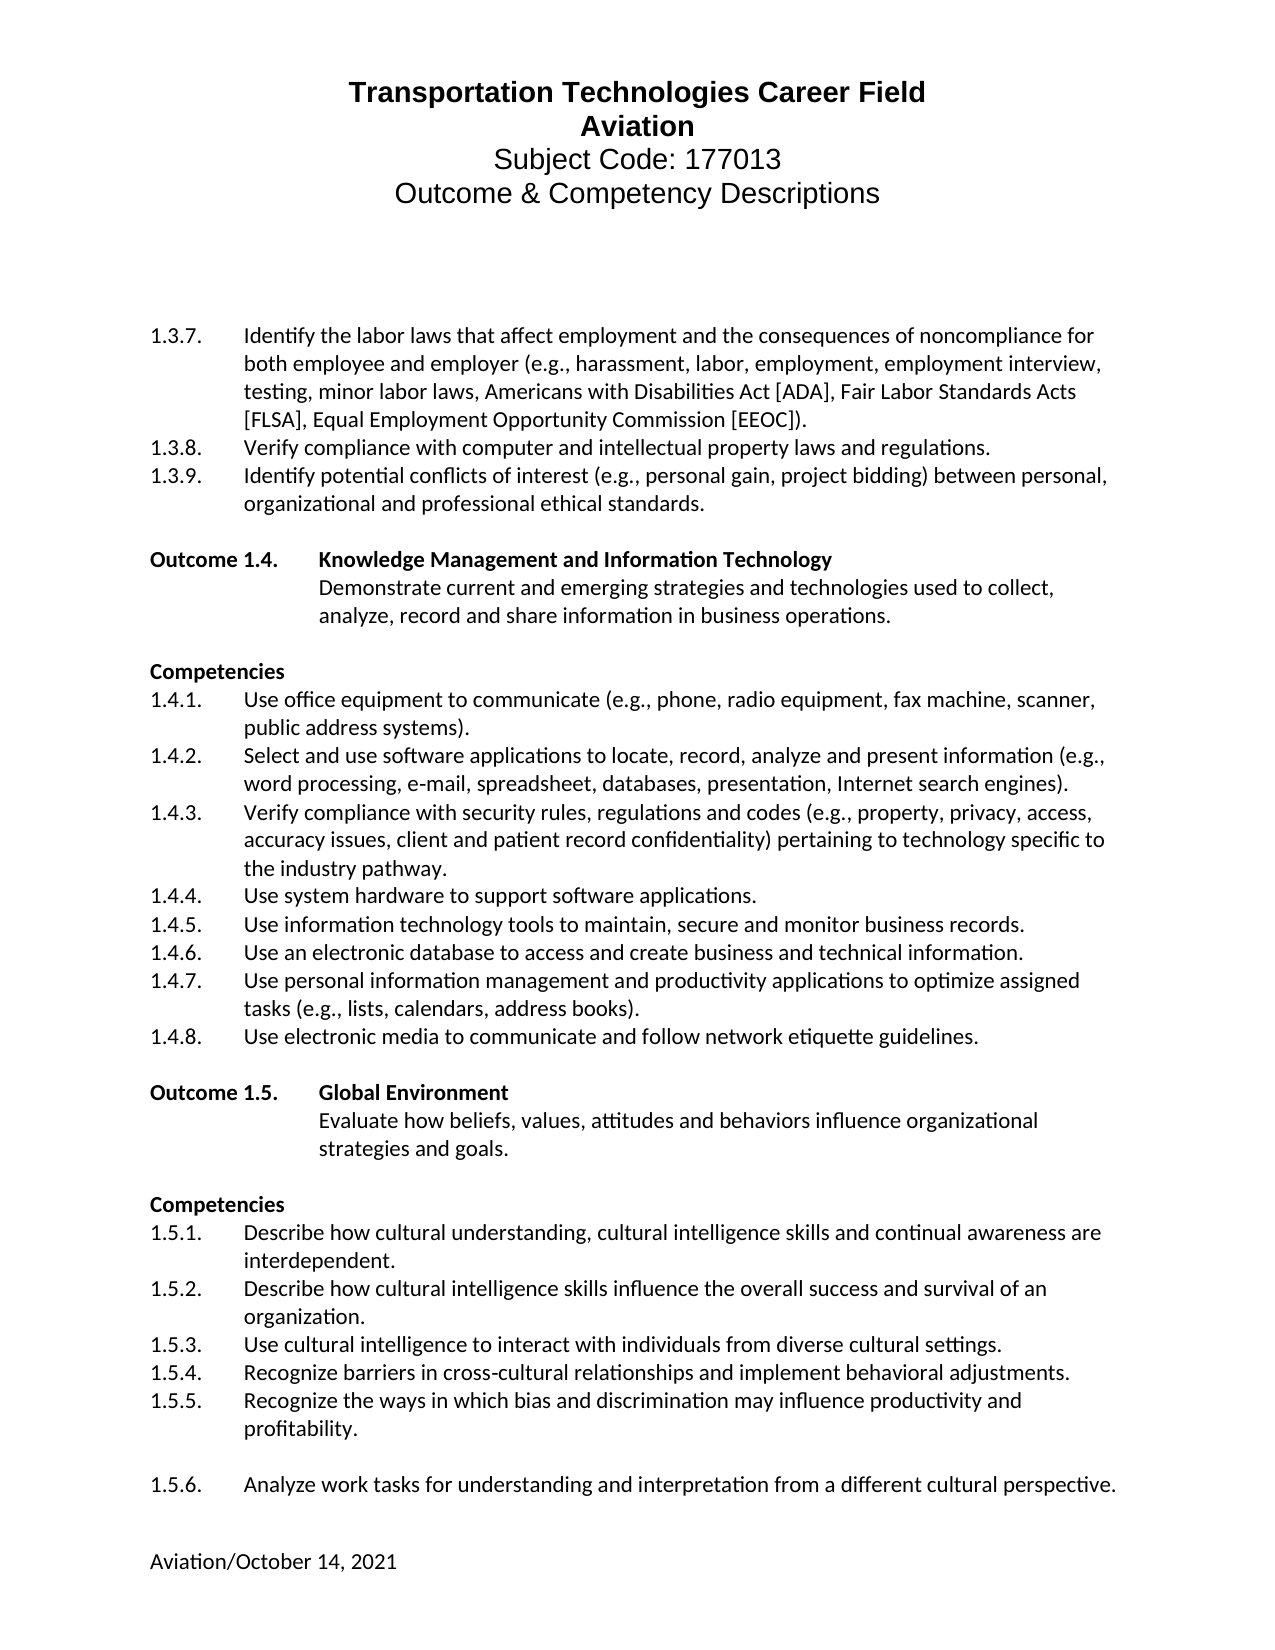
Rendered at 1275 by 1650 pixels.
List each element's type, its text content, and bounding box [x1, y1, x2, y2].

text 1.5.1. Describe how cultural understanding, cultural intelligence skills and continual awareness are interdependent. [150, 1218, 1125, 1274]
text 1.4.6. Use an electronic database to access and create business and technical information. [150, 938, 1125, 966]
text 1.4.5. Use information technology tools to maintain, secure and monitor business records. [150, 910, 1125, 938]
text 1.5.4. Recognize barriers in cross‐cultural relationships and implement behavioral adjustments. [150, 1358, 1125, 1386]
text 1.4.8. Use electronic media to communicate and follow network etiquette guidelines. [150, 1022, 1125, 1050]
text 1.4.2. Select and use software applications to locate, record, analyze and present information (e.g., [150, 742, 1125, 769]
text 1.5.2. Describe how cultural intelligence skills influence the overall success and survival of an organization. [150, 1274, 1125, 1330]
text 1.5.6. Analyze work tasks for understanding and interpretation from a different cultural perspective. [150, 1470, 1125, 1498]
text 1.4.4. Use system hardware to support software applications. [150, 882, 1125, 910]
text 1.5.5. Recognize the ways in which bias and discrimination may influence productivity and [150, 1386, 1125, 1414]
text Outcome 1.4. Knowledge Management and Information Technology [150, 545, 1125, 573]
text 1.5.3. Use cultural intelligence to interact with individuals from diverse cultural settings. [150, 1330, 1125, 1358]
text 1.3.9. Identify potential conflicts of interest (e.g., personal gain, project bidding) between personal, organizational and professional ethical standards. [150, 461, 1125, 517]
text Competencies [150, 1190, 1125, 1218]
text public address systems). [244, 713, 1125, 742]
text accuracy issues, client and patient record confidentiality) pertaining to technology specific to [244, 826, 1125, 854]
text 1.3.7. Identify the labor laws that affect employment and the consequences of noncompliance for both employee and employer (e.g., harassment, labor, employment, employment interview, testing, minor labor laws, Americans with Disabilities Act [ADA], Fair Labor Standards Acts [FLSA], Equal Employment Opportunity Commission [EEOC]). [150, 321, 1125, 433]
text Outcome 1.5. Global Environment [150, 1078, 1125, 1106]
text 1.4.3. Verify compliance with security rules, regulations and codes (e.g., property, privacy, access, [150, 798, 1125, 826]
text Demonstrate current and emerging strategies and technologies used to collect, analyze, record and share information in business operations. [319, 573, 1125, 629]
text 1.4.1. Use office equipment to communicate (e.g., phone, radio equipment, fax machine, scanner, [150, 686, 1125, 713]
text 1.3.8. Verify compliance with computer and intellectual property laws and regulations. [150, 433, 1125, 461]
text 1.4.7. Use personal information management and productivity applications to optimize assigned [150, 966, 1125, 994]
text Competencies [150, 657, 1125, 686]
text the industry pathway. [244, 854, 1125, 882]
text word processing, e‐mail, spreadsheet, databases, presentation, Internet search engines). [244, 769, 1125, 798]
text Evaluate how beliefs, values, attitudes and behaviors influence organizational strategies and goals. [319, 1106, 1125, 1162]
text profitability. [244, 1414, 1125, 1442]
text tasks (e.g., lists, calendars, address books). [244, 994, 1125, 1022]
